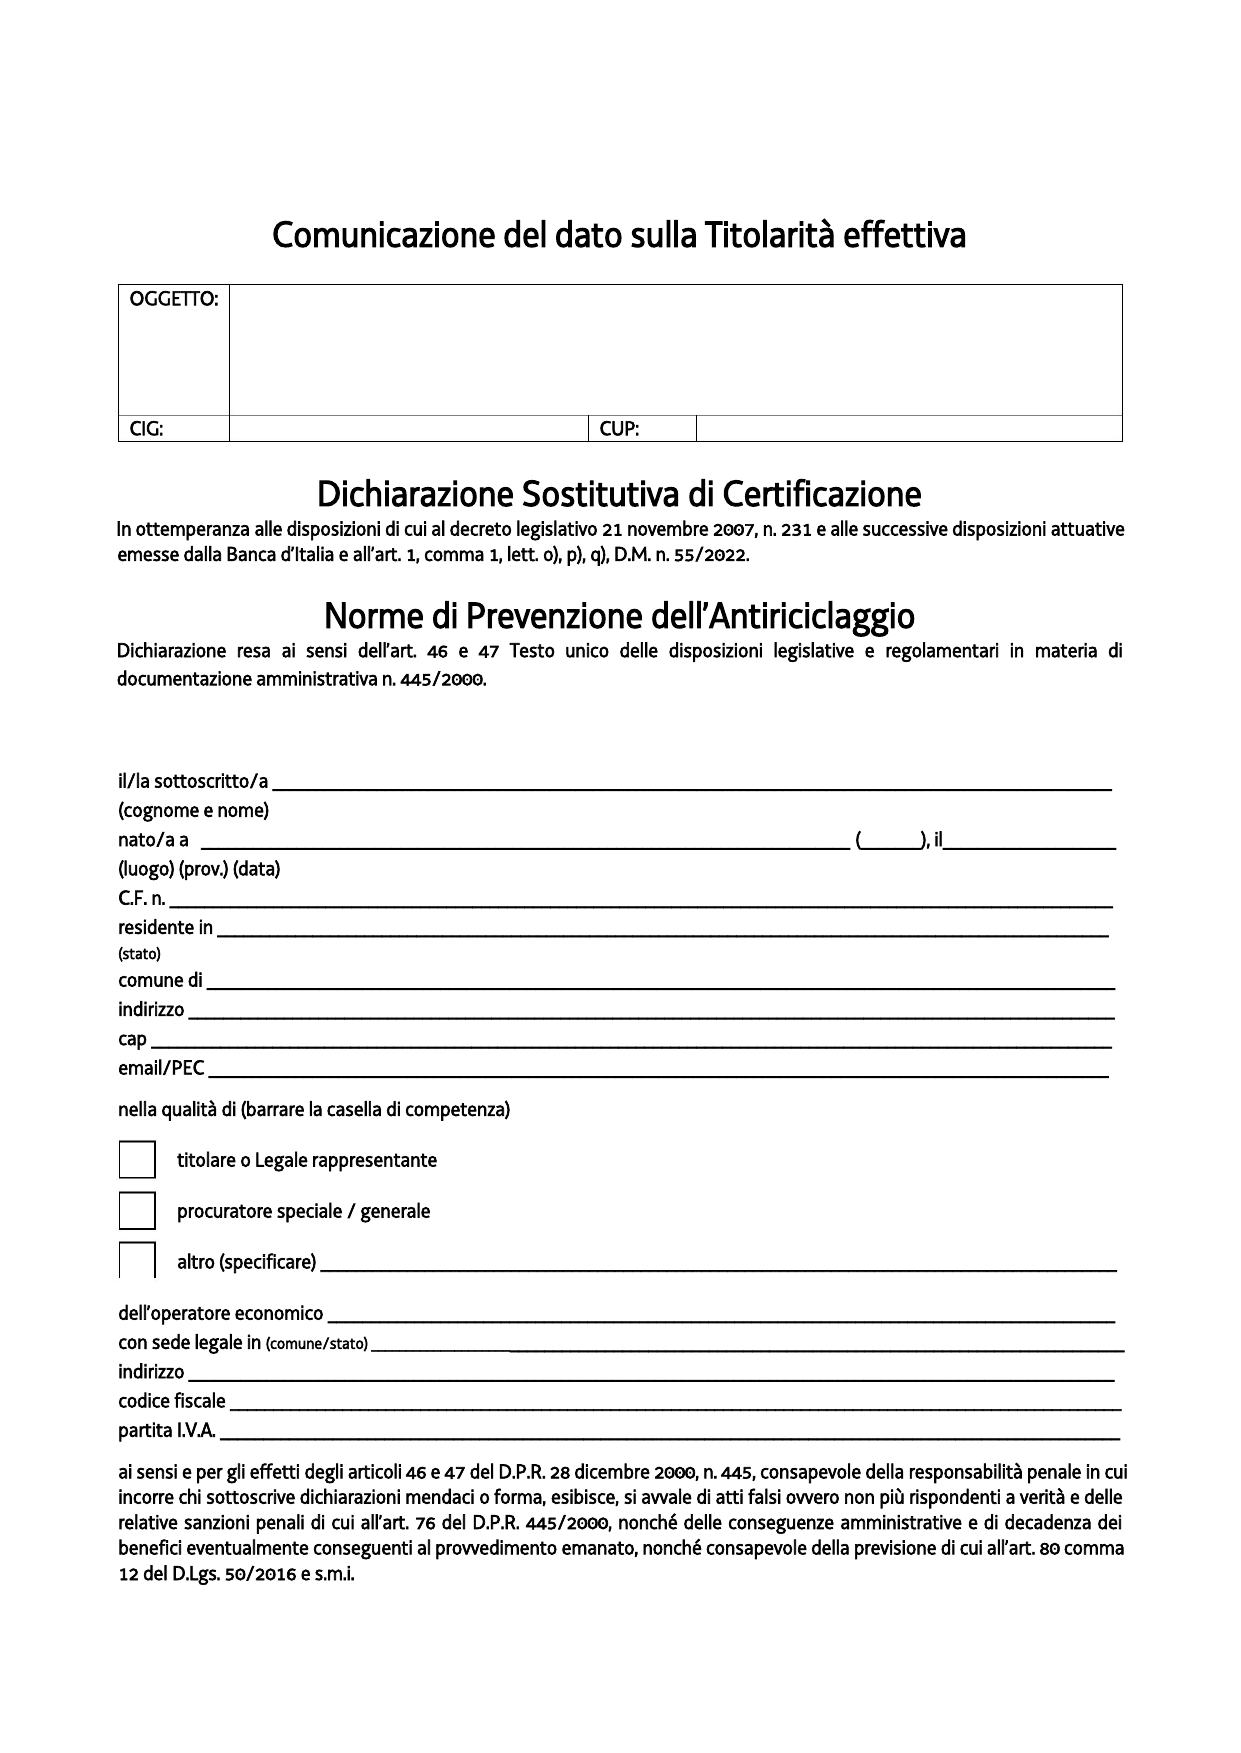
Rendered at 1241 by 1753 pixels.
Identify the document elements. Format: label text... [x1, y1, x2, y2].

text dell’operatore economico ___________________________________________________________________________________________ [118, 1300, 1146, 1324]
text ai sensi e per gli effetti degli articoli 46 e 47 del D.P.R. 28 dicembre 2000, n. 445, consapevole della responsabilità penale in cui [118, 1458, 1147, 1483]
text CUP: [599, 415, 664, 440]
picture [116, 1139, 158, 1181]
picture [116, 1189, 158, 1232]
text con sede legale in (comune/stato) ___________________________________________________________________________________________ [118, 1329, 1146, 1354]
text altro (specificare) ____________________________________________________________________________________________ [177, 1248, 1142, 1273]
text Norme di Prevenzione dell’Antiriciclaggio [324, 592, 1146, 637]
text emesse dalla Banca d’Italia e all’art. 1, comma 1, lett. o), p), q), D.M. n. 55/2022. [117, 541, 774, 566]
text residente in _______________________________________________________________________________________________________ [118, 914, 1141, 939]
text nella qualità di (barrare la casella di competenza) [118, 1096, 534, 1121]
text 12 del D.Lgs. 50/2016 e s.m.i. [118, 1560, 379, 1585]
text codice fiscale _______________________________________________________________________________________________________ [118, 1387, 1146, 1412]
text partita I.V.A. ________________________________________________________________________________________________________ [118, 1417, 1146, 1442]
text (luogo) (prov.) (data) [118, 855, 1141, 880]
text nato/a a ___________________________________________________________________________ (_______), il____________________ [118, 826, 1141, 851]
text OGGETTO: [129, 285, 243, 310]
text indirizzo ___________________________________________________________________________________________________________ [118, 996, 1140, 1021]
text CIG: [129, 415, 243, 440]
text Dichiarazione resa ai sensi dell’art. 46 e 47 Testo unico delle disposizioni legislative e regolamentari in materia di [117, 637, 1146, 662]
text benefici eventualmente conseguenti al provvedimento emanato, nonché consapevole della previsione di cui all’art. 80 comma [118, 1534, 1147, 1559]
text procuratore speciale / generale [177, 1198, 455, 1222]
text indirizzo ___________________________________________________________________________________________________________ [118, 1358, 1146, 1383]
text documentazione amministrativa n. 445/2000. [117, 665, 1146, 690]
text (stato) [118, 943, 186, 963]
picture [115, 281, 1125, 444]
text titolare o Legale rappresentante [177, 1147, 462, 1171]
text incorre chi sottoscrive dichiarazioni mendaci o forma, esibisce, si avvale di atti falsi ovvero non più rispondenti a verità e delle [118, 1484, 1147, 1508]
text il/la sottoscritto/a _________________________________________________________________________________________________ [118, 768, 1141, 792]
text Comunicazione del dato sulla Titolarità effettiva [272, 211, 992, 256]
text Dichiarazione Sostitutiva di Certificazione [317, 470, 1148, 515]
text email/PEC ________________________________________________________________________________________________________ [118, 1054, 1140, 1079]
text cap _______________________________________________________________________________________________________________ [118, 1025, 1140, 1050]
text C.F. n. _____________________________________________________________________________________________________________ [118, 885, 1141, 909]
picture [116, 1239, 158, 1282]
text relative sanzioni penali di cui all’art. 76 del D.P.R. 445/2000, nonché delle conseguenze amministrative e di decadenza dei [118, 1509, 1147, 1534]
text (cognome e nome) [118, 797, 1141, 822]
text comune di _________________________________________________________________________________________________________ [118, 967, 1140, 991]
text In ottemperanza alle disposizioni di cui al decreto legislativo 21 novembre 2007, n. 231 e alle successive disposizioni attuative [116, 516, 1148, 540]
